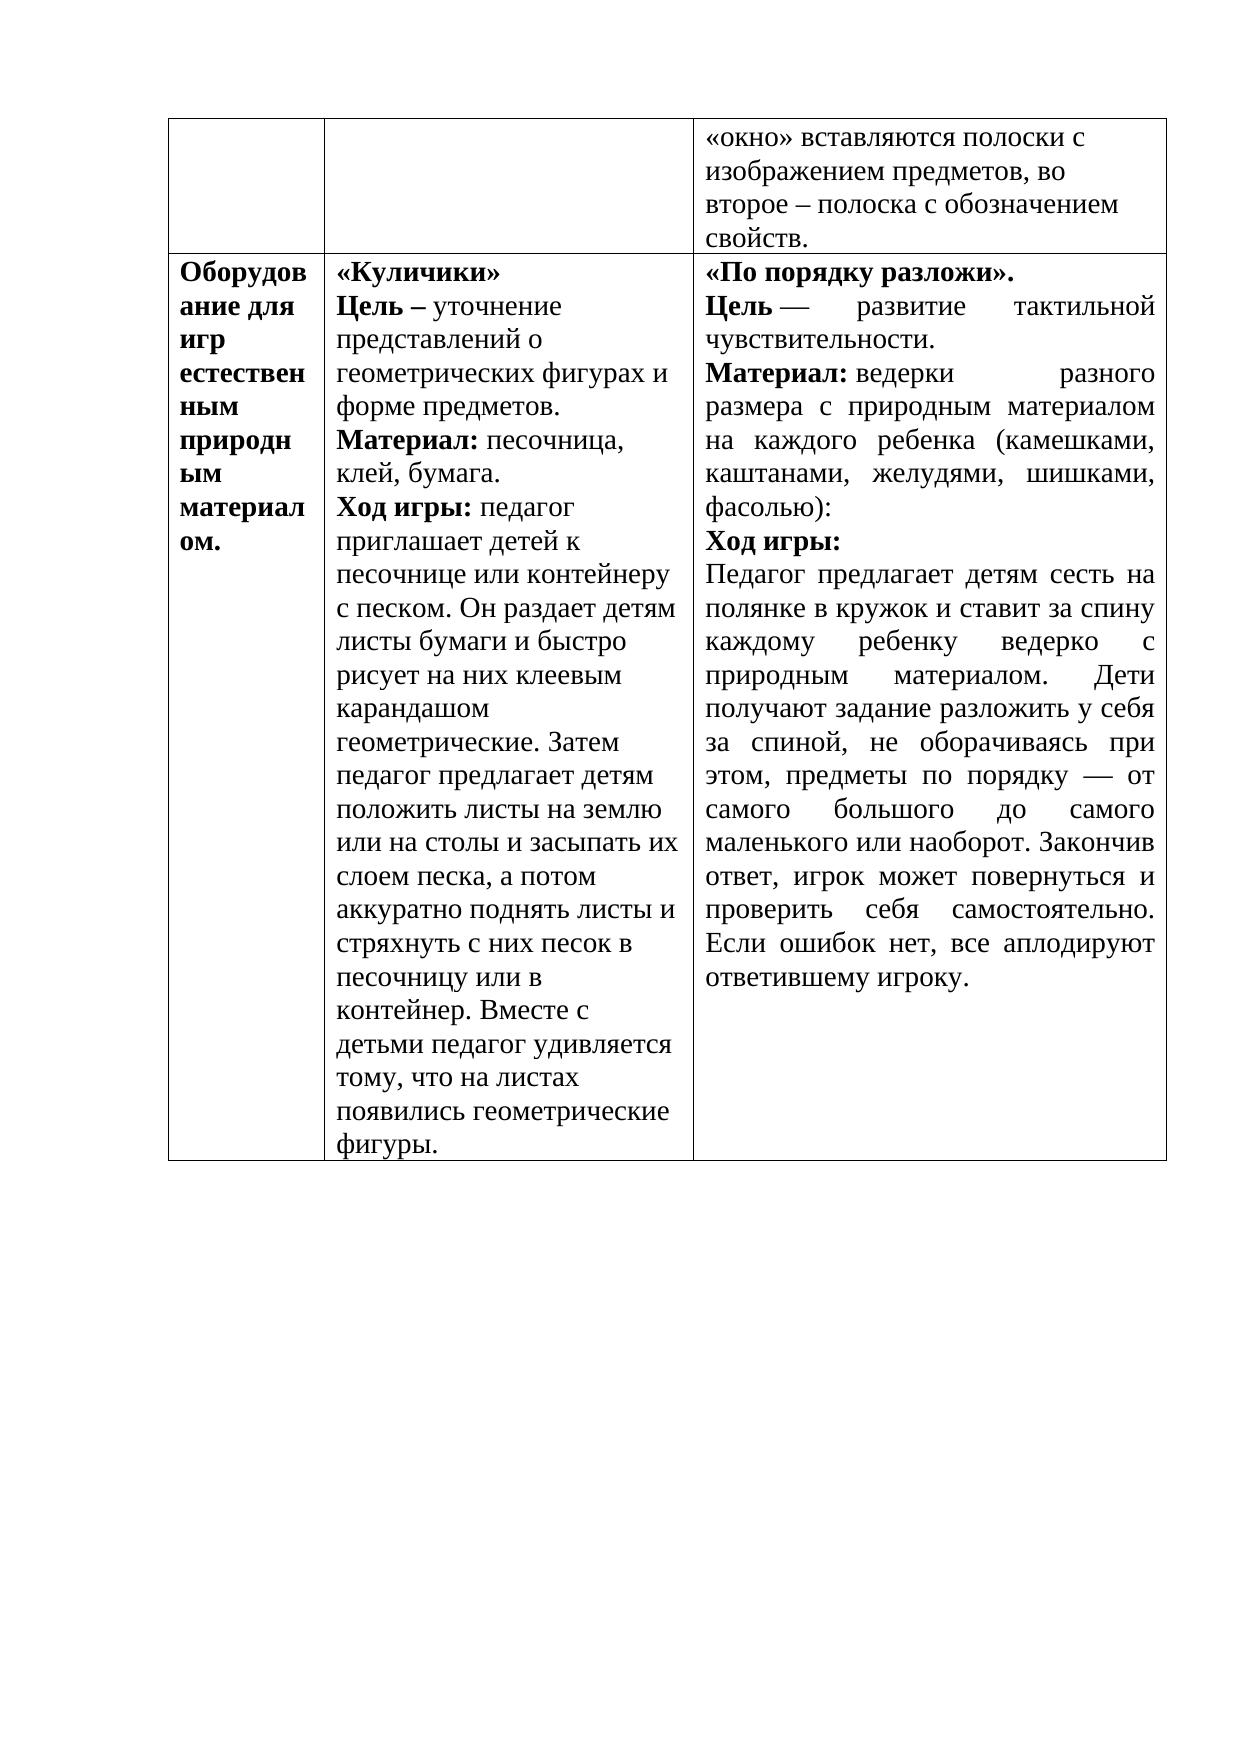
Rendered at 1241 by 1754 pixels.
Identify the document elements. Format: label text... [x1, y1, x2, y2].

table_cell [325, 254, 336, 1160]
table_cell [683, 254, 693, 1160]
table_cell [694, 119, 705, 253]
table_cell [169, 119, 324, 253]
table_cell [325, 119, 693, 253]
table_cell «По порядку разложи». Цель — развитие тактильной чувствительности. Материал: ведерки разного размера с природным материалом на каждого ребенка (камешками, каштанами, желудями, шишками, фасолью): Ход игры: Педагог предлагает детям сесть на полянке в кружок и ставит за спину каждому ребенку ведерко с природным материалом. Дети получают задание разложить у себя за спиной, не оборачиваясь при этом, предметы по порядку — от самого большого до самого маленького или наоборот. Закончив ответ, игрок может повернуться и проверить себя самостоятельно. Если ошибок нет, все аплодируют ответившему игроку. [694, 254, 1166, 1160]
table_cell Оборудование для игр естественным природным материалом. [169, 254, 324, 1160]
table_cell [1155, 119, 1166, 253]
